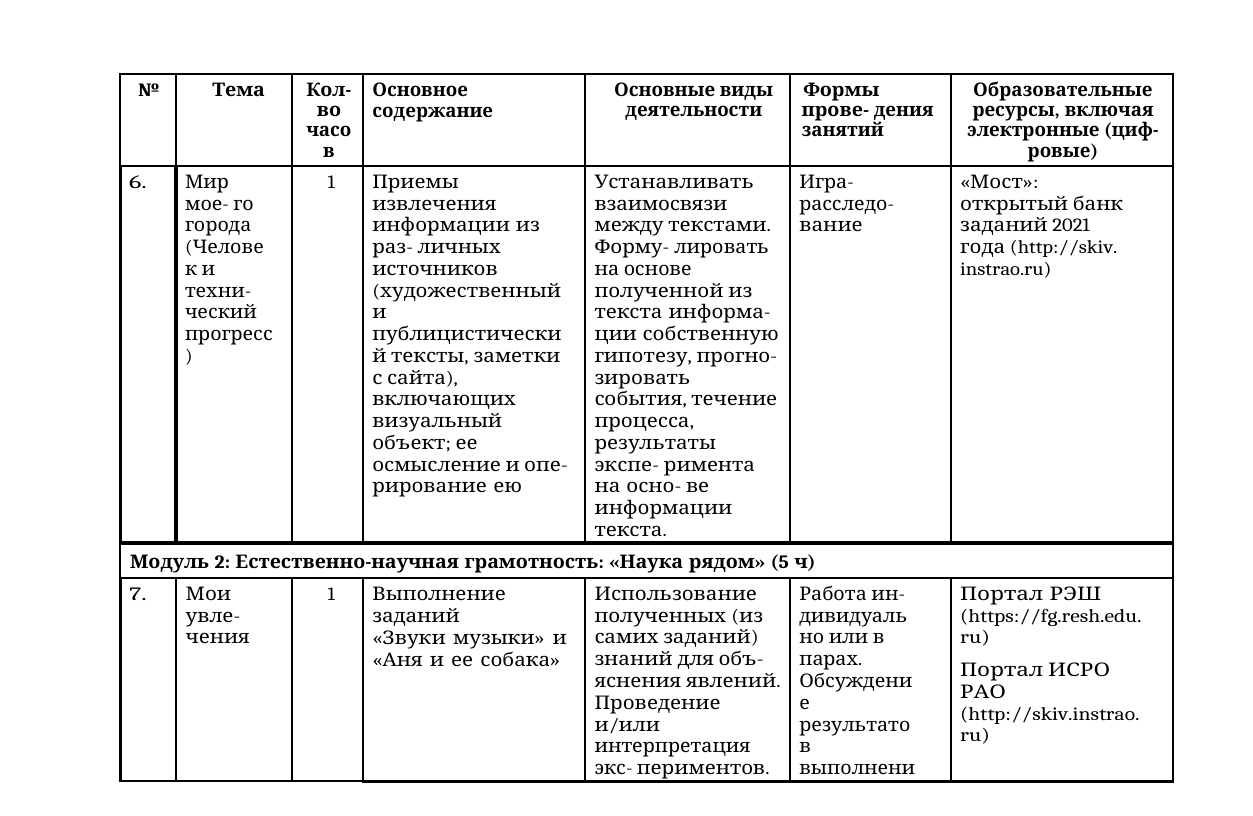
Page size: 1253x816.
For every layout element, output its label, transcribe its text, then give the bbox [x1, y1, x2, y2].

table_cell 1 [293, 579, 362, 779]
table_cell Модуль 2: Естественно-научная грамотность: «Наука рядом» (5 ч) [121, 545, 1172, 577]
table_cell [952, 579, 1172, 779]
table_cell «Мост»: открытый банк заданий 2021 года (http://skiv. instrao.ru) [952, 167, 1172, 541]
table_header Формы прове- дения занятий [791, 75, 950, 165]
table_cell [364, 579, 584, 779]
table_header Кол- во часов [293, 75, 362, 165]
table_cell Игра-расследо- вание [791, 167, 950, 541]
table_cell 1 [293, 167, 362, 541]
table_cell 6. [122, 167, 174, 541]
table_header Тема [177, 75, 291, 165]
table_cell Приемы извлечения информации из раз- личных источников (художественный и публицистический тексты, заметки с сайта), включающих визуальный объект; ее осмысление и опе- рирование ею [364, 167, 584, 541]
table_cell 7. [122, 579, 175, 779]
table_header Основное содержание [364, 75, 584, 165]
table_header № [121, 75, 175, 165]
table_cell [791, 579, 950, 779]
table_cell Мои увле- чения [177, 579, 291, 779]
table_header Основные виды деятельности [586, 75, 789, 165]
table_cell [586, 579, 789, 779]
table_cell Устанавливать взаимосвязи между текстами. Форму- лировать на основе полученной из текста информа- ции собственную гипотезу, прогно- зировать события, течение процесса, результаты экспе- римента на осно- ве информации текста. [586, 167, 789, 541]
table_header Образовательные ресурсы, включая электронные (циф- ровые) [952, 75, 1172, 165]
table_cell Мир мое- го города (Человек и техни- ческий прогресс) [178, 167, 291, 541]
